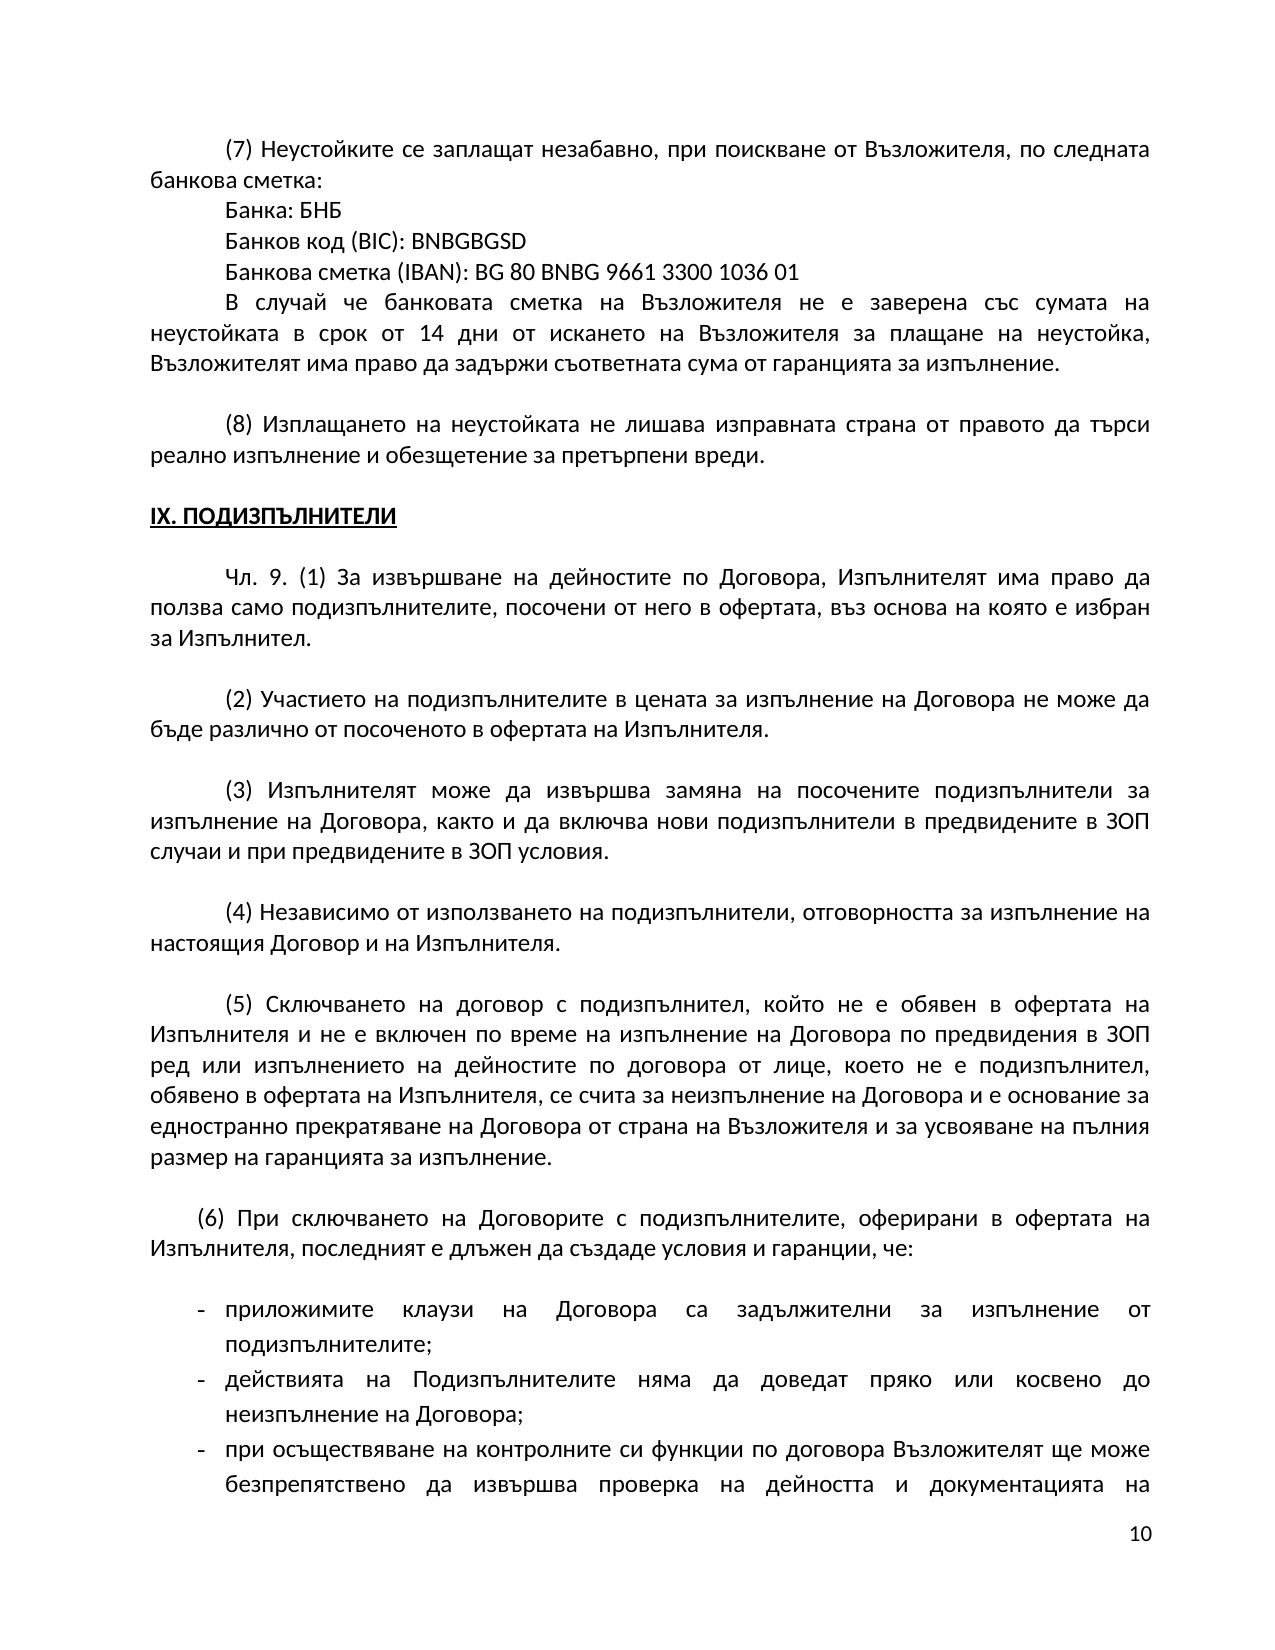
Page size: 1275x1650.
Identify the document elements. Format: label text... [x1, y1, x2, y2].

text Чл. 9. (1) За извършване на дейностите по Договора, Изпълнителят има право да ползва само подизпълнителите, посочени от него в офертата, въз основа на която е избран за Изпълнител. [150, 561, 1152, 652]
list действията на Подизпълнителите няма да доведат пряко или косвено до неизпълнение на Договора; [197, 1363, 1152, 1429]
text Банка: БНБ [150, 194, 1152, 225]
text (3) Изпълнителят може да извършва замяна на посочените подизпълнители за изпълнение на Договора, както и да включва нови подизпълнители в предвидените в ЗОП случаи и при предвидените в ЗОП условия. [150, 774, 1152, 866]
text (2) Участието на подизпълнителите в цената за изпълнение на Договора не може да бъде различно от посоченото в офертата на Изпълнителя. [150, 683, 1152, 744]
list приложимите клаузи на Договора са задължителни за изпълнение от подизпълнителите; [197, 1293, 1152, 1359]
text Банков код (BIC): BNBGBGSD [150, 225, 1152, 256]
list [197, 1433, 1152, 1499]
text (7) Неустойките се заплащат незабавно, при поискване от Възложителя, по следната банкова сметка: [150, 133, 1152, 194]
text IХ. ПОДИЗПЪЛНИТЕЛИ [150, 500, 1152, 530]
text (5) Сключването на договор с подизпълнител, който не е обявен в офертата на Изпълнителя и не е включен по време на изпълнение на Договора по предвидения в ЗОП ред или изпълнението на дейностите по договора от лице, което не е подизпълнител, обявено в офертата на Изпълнителя, се счита за неизпълнение на Договора и е основание за едностранно прекратяване на Договора от страна на Възложителя и за усвояване на пълния размер на гаранцията за изпълнение. [150, 988, 1152, 1171]
text (4) Независимо от използването на подизпълнители, отговорността за изпълнение на настоящия Договор и на Изпълнителя. [150, 897, 1152, 958]
text (8) Изплащането на неустойката не лишава изправната страна от правото да търси реално изпълнение и обезщетение за претърпени вреди. [150, 408, 1152, 469]
text (6) При сключването на Договорите с подизпълнителите, оферирани в офертата на Изпълнителя, последният е длъжен да създаде условия и гаранции, че: [150, 1202, 1152, 1263]
text Банкова сметка (IBAN): BG 80 BNBG 9661 3300 1036 01 [150, 256, 1152, 286]
text В случай че банковата сметка на Възложителя не е заверена със сумата на неустойката в срок от 14 дни от искането на Възложителя за плащане на неустойка, Възложителят има право да задържи съответната сума от гаранцията за изпълнение. [150, 286, 1152, 378]
